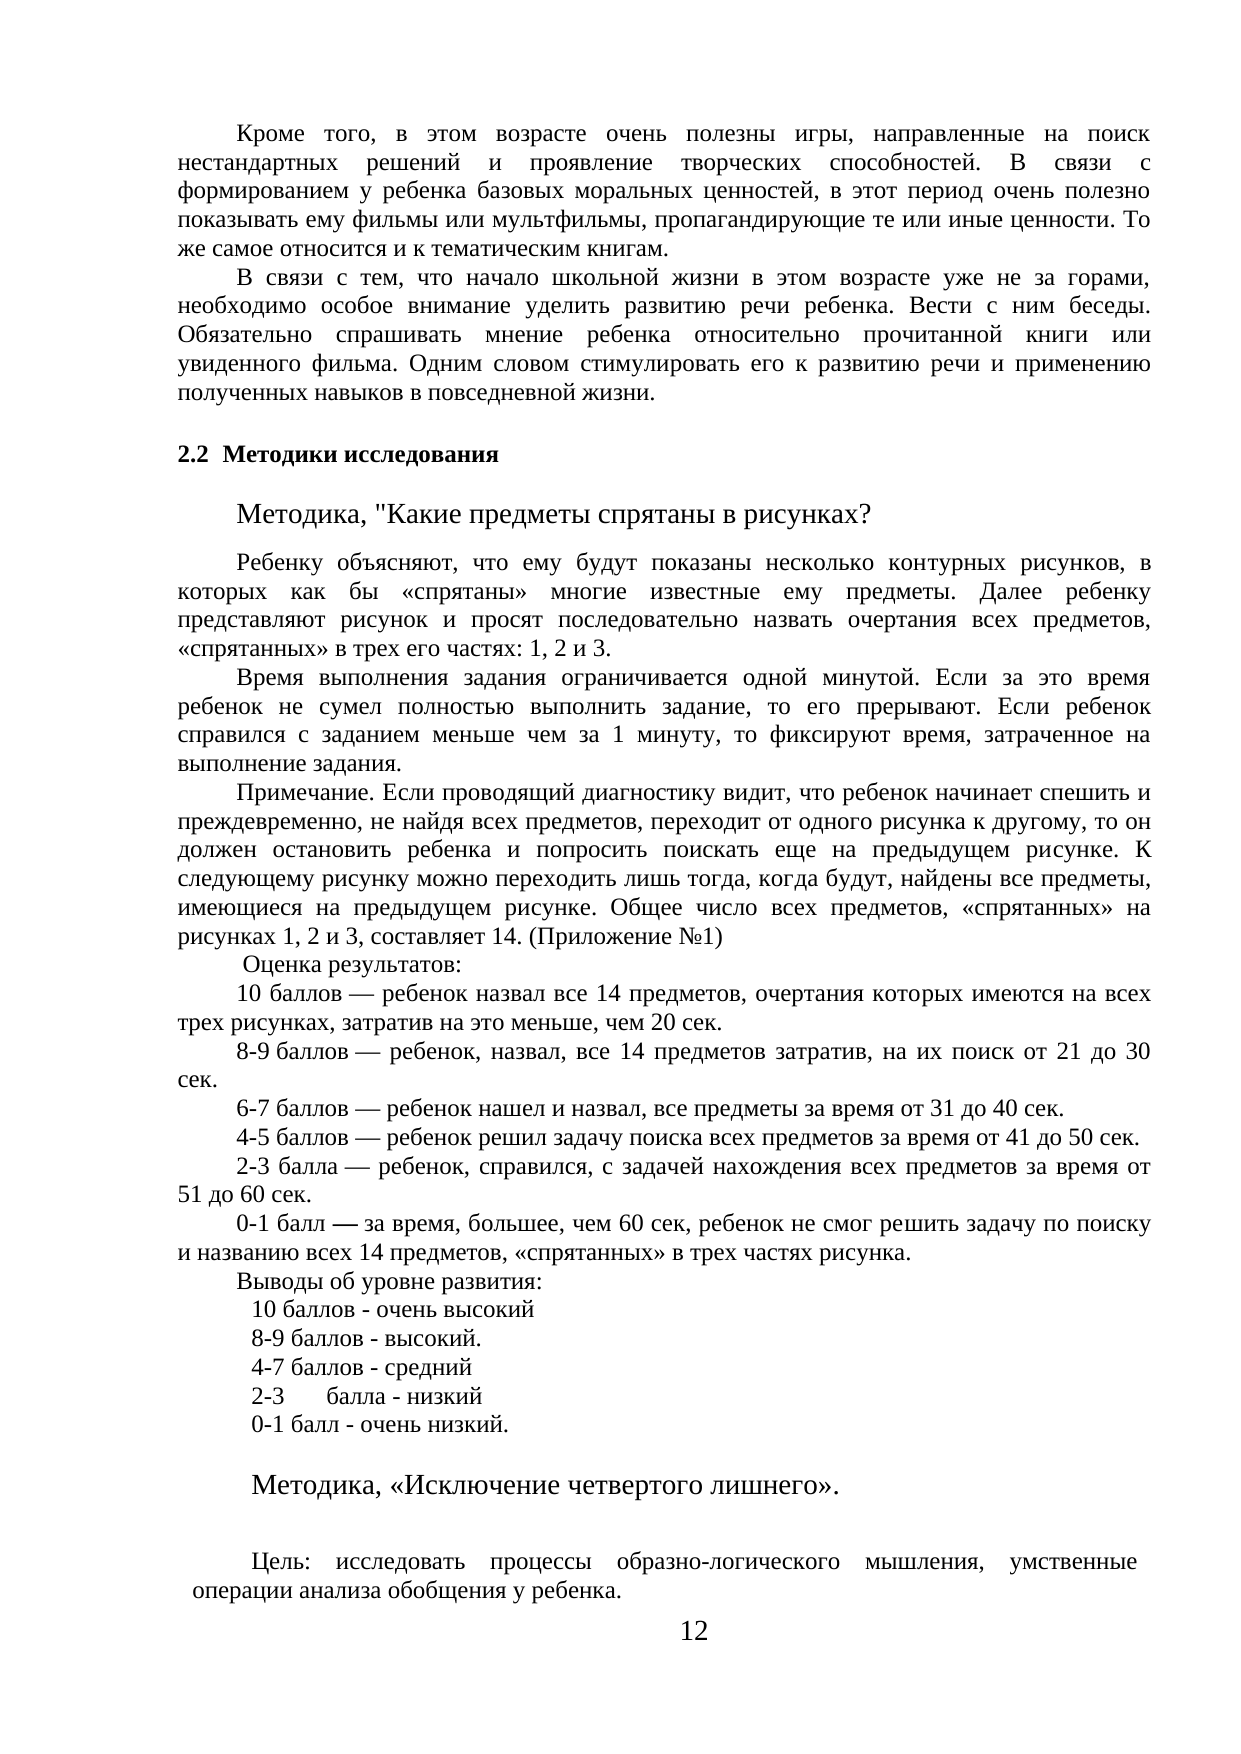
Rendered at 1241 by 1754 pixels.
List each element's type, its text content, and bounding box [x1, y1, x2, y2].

text 0-1 балл — за время, большее, чем 60 сек, ребенок не смог решить задачу по поиску и названию всех 14 предметов, «спрятанных» в трех частях рисунка. [177, 1208, 1152, 1266]
text 2-3 балла — ребенок, справился, с задачей нахождения всех предметов за время от 51 до 60 сек. [177, 1151, 1152, 1208]
text Время выполнения задания ограничивается одной минутой. Если за это время ребенок не сумел полностью выполнить задание, то его прерывают. Если ребенок справился с заданием меньше чем за 1 минуту, то фиксируют время, затраченное на выполнение задания. [177, 662, 1152, 777]
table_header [192, 1295, 1138, 1603]
text 10 баллов — ребенок назвал все 14 предметов, очертания которых имеются на всех трех рисунках, затратив на это меньше, чем 20 сек. [177, 978, 1152, 1036]
text Примечание. Если проводящий диагностику видит, что ребенок начинает спешить и преждевременно, не найдя всех предметов, переходит от одного рисунка к другому, то он должен остановить ребенка и попросить поискать еще на предыдущем рисунке. К следующему рисунку можно переходить лишь тогда, когда будут, найдены все предметы, имеющиеся на предыдущем рисунке. Общее число всех предметов, «спрятанных» на рисунках 1, 2 и 3, составляет 14. (Приложение №1) [177, 777, 1152, 949]
text 8-9 баллов — ребенок, назвал, все 14 предметов затратив, на их поиск от 21 до 30 сек. [177, 1036, 1152, 1093]
text 4-5 баллов — ребенок решил задачу поиска всех предметов за время от 41 до 50 сек. [177, 1122, 1152, 1151]
list Методики исследования [177, 439, 1152, 468]
text Методика, "Какие предметы спрятаны в рисунках? [177, 497, 1152, 530]
text В связи с тем, что начало школьной жизни в этом возрасте уже не за горами, необходимо особое внимание уделить развитию речи ребенка. Вести с ним беседы. Обязательно спрашивать мнение ребенка относительно прочитанной книги или увиденного фильма. Одним словом стимулировать его к развитию речи и применению полученных навыков в повседневной жизни. [177, 262, 1152, 406]
text Выводы об уровне развития: [177, 1266, 1152, 1294]
text Кроме того, в этом возрасте очень полезны игры, направленные на поиск нестандартных решений и проявление творческих способностей. В связи с формированием у ребенка базовых моральных ценностей, в этот период очень полезно показывать ему фильмы или мультфильмы, пропагандирующие те или иные ценности. То же самое относится и к тематическим книгам. [177, 118, 1152, 262]
text Ребенку объясняют, что ему будут показаны несколько контурных рисунков, в которых как бы «спрятаны» многие известные ему предметы. Далее ребенку представляют рисунок и просят последовательно назвать очертания всех предметов, «спрятанных» в трех его частях: 1, 2 и 3. [177, 547, 1152, 662]
text Оценка результатов: [177, 949, 1152, 978]
text 6-7 баллов — ребенок нашел и назвал, все предметы за время от 31 до 40 сек. [177, 1093, 1152, 1122]
